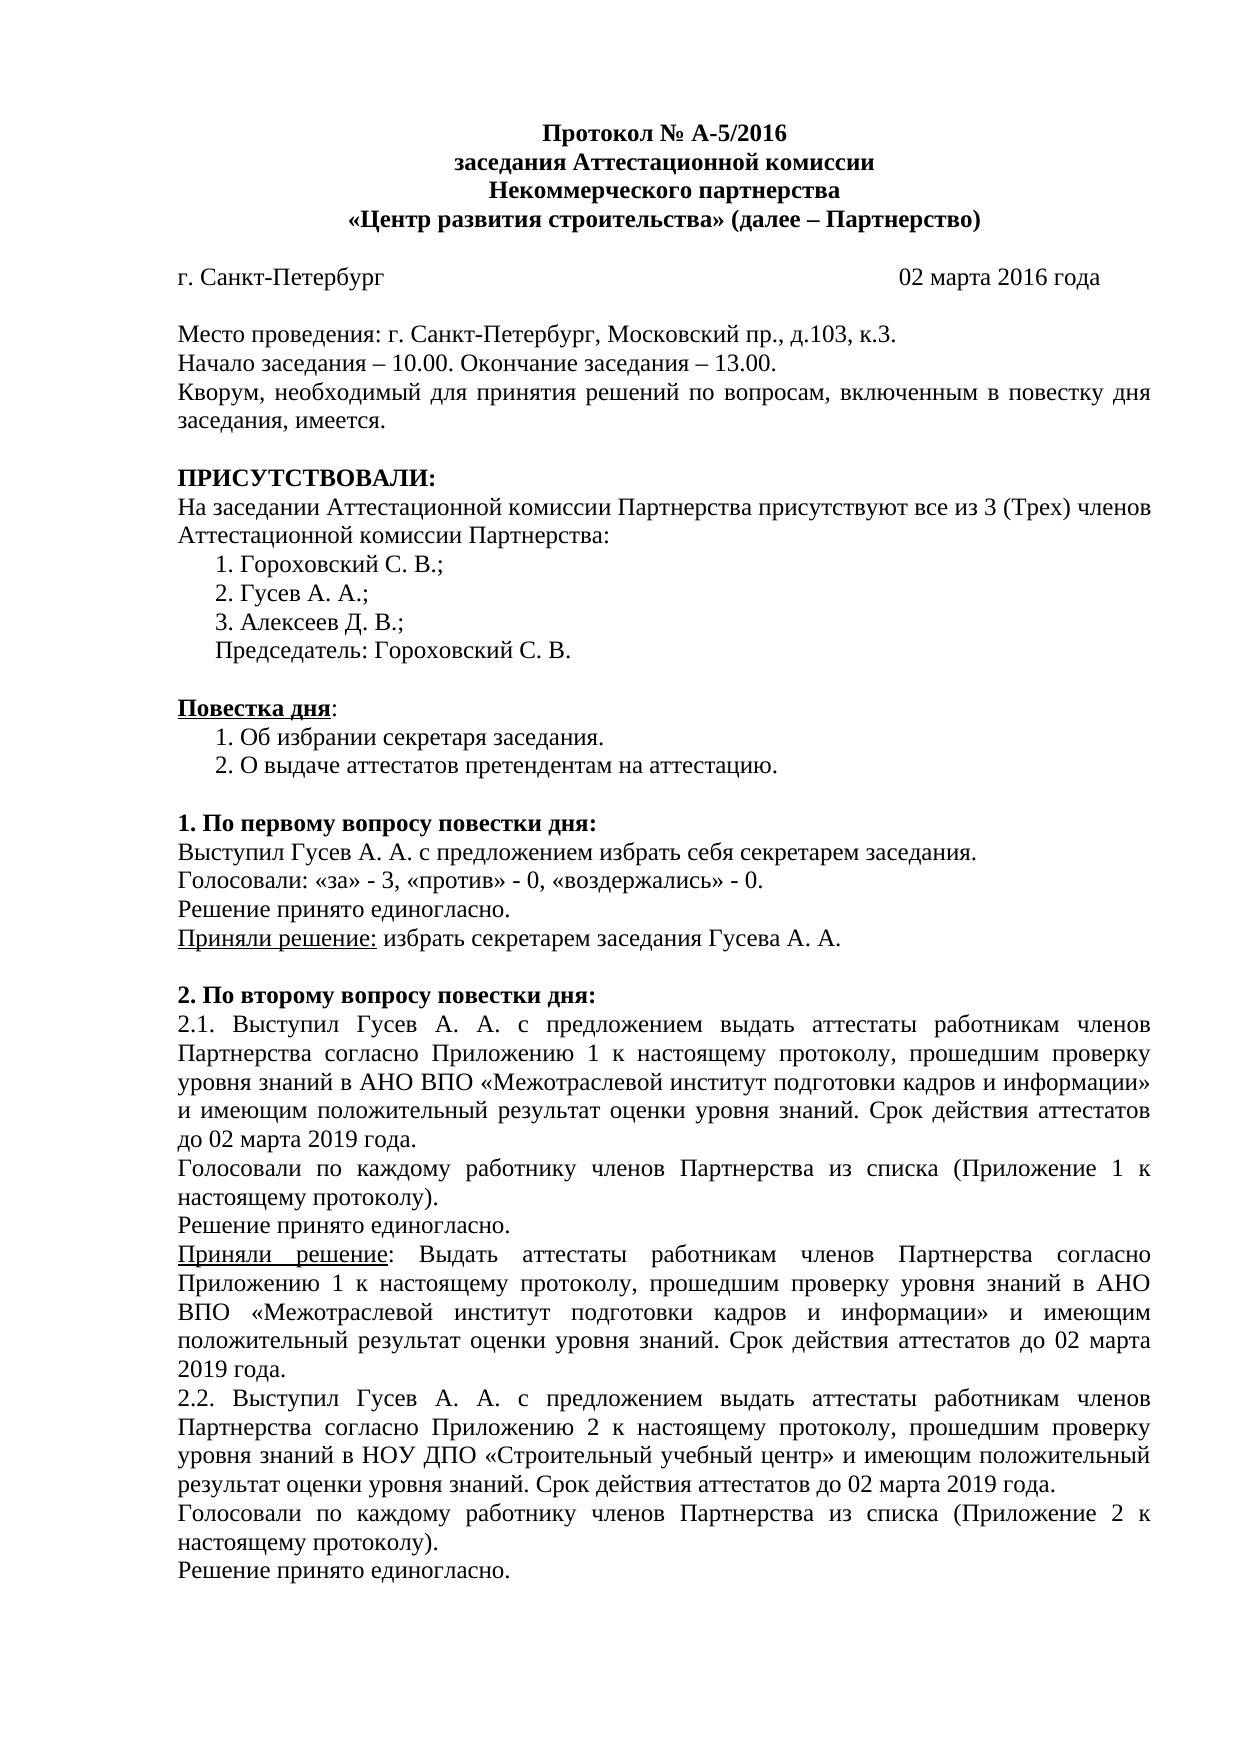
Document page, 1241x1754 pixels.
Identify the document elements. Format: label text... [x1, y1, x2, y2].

text Решение принято единогласно. [177, 1211, 1152, 1239]
text Приняли решение: избрать секретарем заседания Гусева А. А. [177, 923, 1152, 952]
text Протокол № А-5/2016 [177, 118, 1152, 147]
text «Центр развития строительства» (далее – Партнерство) [177, 204, 1152, 233]
text 1. Об избрании секретаря заседания. [215, 722, 1152, 751]
text Голосовали: «за» - 3, «против» - 0, «воздержались» - 0. [177, 866, 1152, 894]
text Решение принято единогласно. [177, 894, 1152, 923]
text 2.2. Выступил Гусев А. А. с предложением выдать аттестаты работникам членов Партнерства согласно Приложению 2 к настоящему протоколу, прошедшим проверку уровня знаний в НОУ ДПО «Строительный учебный центр» и имеющим положительный результат оценки уровня знаний. Срок действия аттестатов до 02 марта 2019 года. [177, 1383, 1152, 1498]
text Выступил Гусев А. А. с предложением избрать себя секретарем заседания. [177, 837, 1152, 866]
text 1. Гороховский С. В.; [215, 549, 1152, 578]
text Некоммерческого партнерства [177, 176, 1152, 204]
text Решение принято единогласно. [177, 1556, 1152, 1584]
text 2. Гусев А. А.; [215, 578, 1152, 607]
text 2.1. Выступил Гусев А. А. с предложением выдать аттестаты работникам членов Партнерства согласно Приложению 1 к настоящему протоколу, прошедшим проверку уровня знаний в АНО ВПО «Межотраслевой институт подготовки кадров и информации» и имеющим положительный результат оценки уровня знаний. Срок действия аттестатов до 02 марта 2019 года. [177, 1009, 1152, 1153]
text 2. О выдаче аттестатов претендентам на аттестацию. [215, 751, 1152, 779]
text Приняли решение: Выдать аттестаты работникам членов Партнерства согласно Приложению 1 к настоящему протоколу, прошедшим проверку уровня знаний в АНО ВПО «Межотраслевой институт подготовки кадров и информации» и имеющим положительный результат оценки уровня знаний. Срок действия аттестатов до 02 марта 2019 года. [177, 1239, 1152, 1383]
text Кворум, необходимый для принятия решений по вопросам, включенным в повестку дня заседания, имеется. [177, 377, 1152, 434]
text Председатель: Гороховский С. В. [215, 636, 1152, 664]
text ПРИСУТСТВОВАЛИ: [177, 463, 1152, 492]
text Начало заседания – 10.00. Окончание заседания – 13.00. [177, 348, 1152, 377]
text Голосовали по каждому работнику членов Партнерства из списка (Приложение 1 к настоящему протоколу). [177, 1153, 1152, 1211]
text Голосовали по каждому работнику членов Партнерства из списка (Приложение 2 к настоящему протоколу). [177, 1498, 1152, 1556]
text 2. По второму вопросу повестки дня: [177, 981, 1152, 1009]
text 3. Алексеев Д. В.; [215, 607, 1152, 636]
text заседания Аттестационной комиссии [177, 147, 1152, 176]
text Повестка дня: [177, 693, 1152, 722]
text Место проведения: г. Санкт-Петербург, Московский пр., д.103, к.3. [177, 319, 1152, 348]
text На заседании Аттестационной комиссии Партнерства присутствуют все из 3 (Трех) членов Аттестационной комиссии Партнерства: [177, 492, 1152, 549]
text 1. По первому вопросу повестки дня: [177, 808, 1152, 837]
text г. Санкт-Петербург 02 марта 2016 года [177, 262, 1152, 291]
